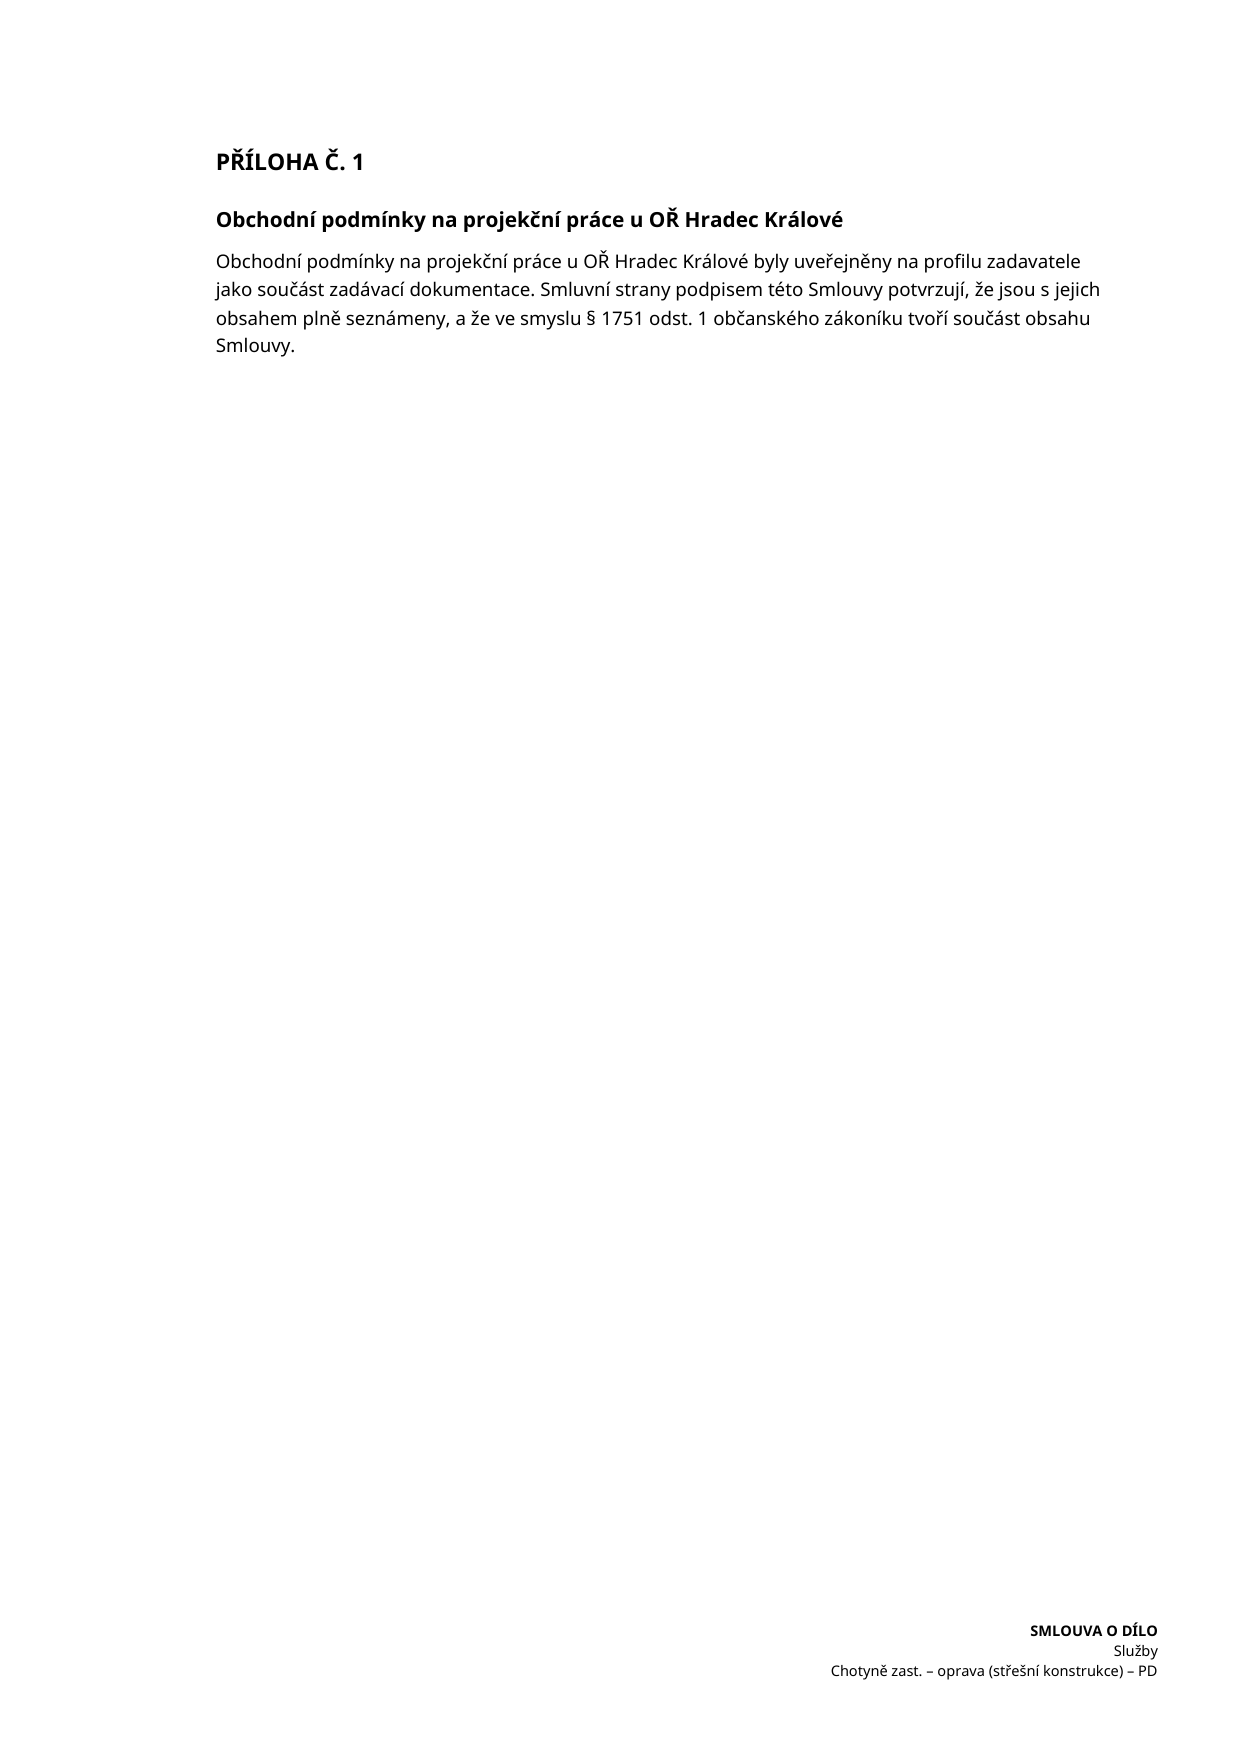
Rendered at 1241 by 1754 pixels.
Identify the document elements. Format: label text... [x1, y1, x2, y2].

text Obchodní podmínky na projekční práce u OŘ Hradec Králové byly uveřejněny na profilu zadavatele jako součást zadávací dokumentace. Smluvní strany podpisem této Smlouvy potvrzují, že jsou s jejich obsahem plně seznámeny, a že ve smyslu § 1751 odst. 1 občanského zákoníku tvoří součást obsahu Smlouvy. [216, 249, 1122, 358]
text Příloha č. 1 [216, 146, 1122, 177]
text Obchodní podmínky na projekční práce u OŘ Hradec Králové [216, 205, 1122, 233]
